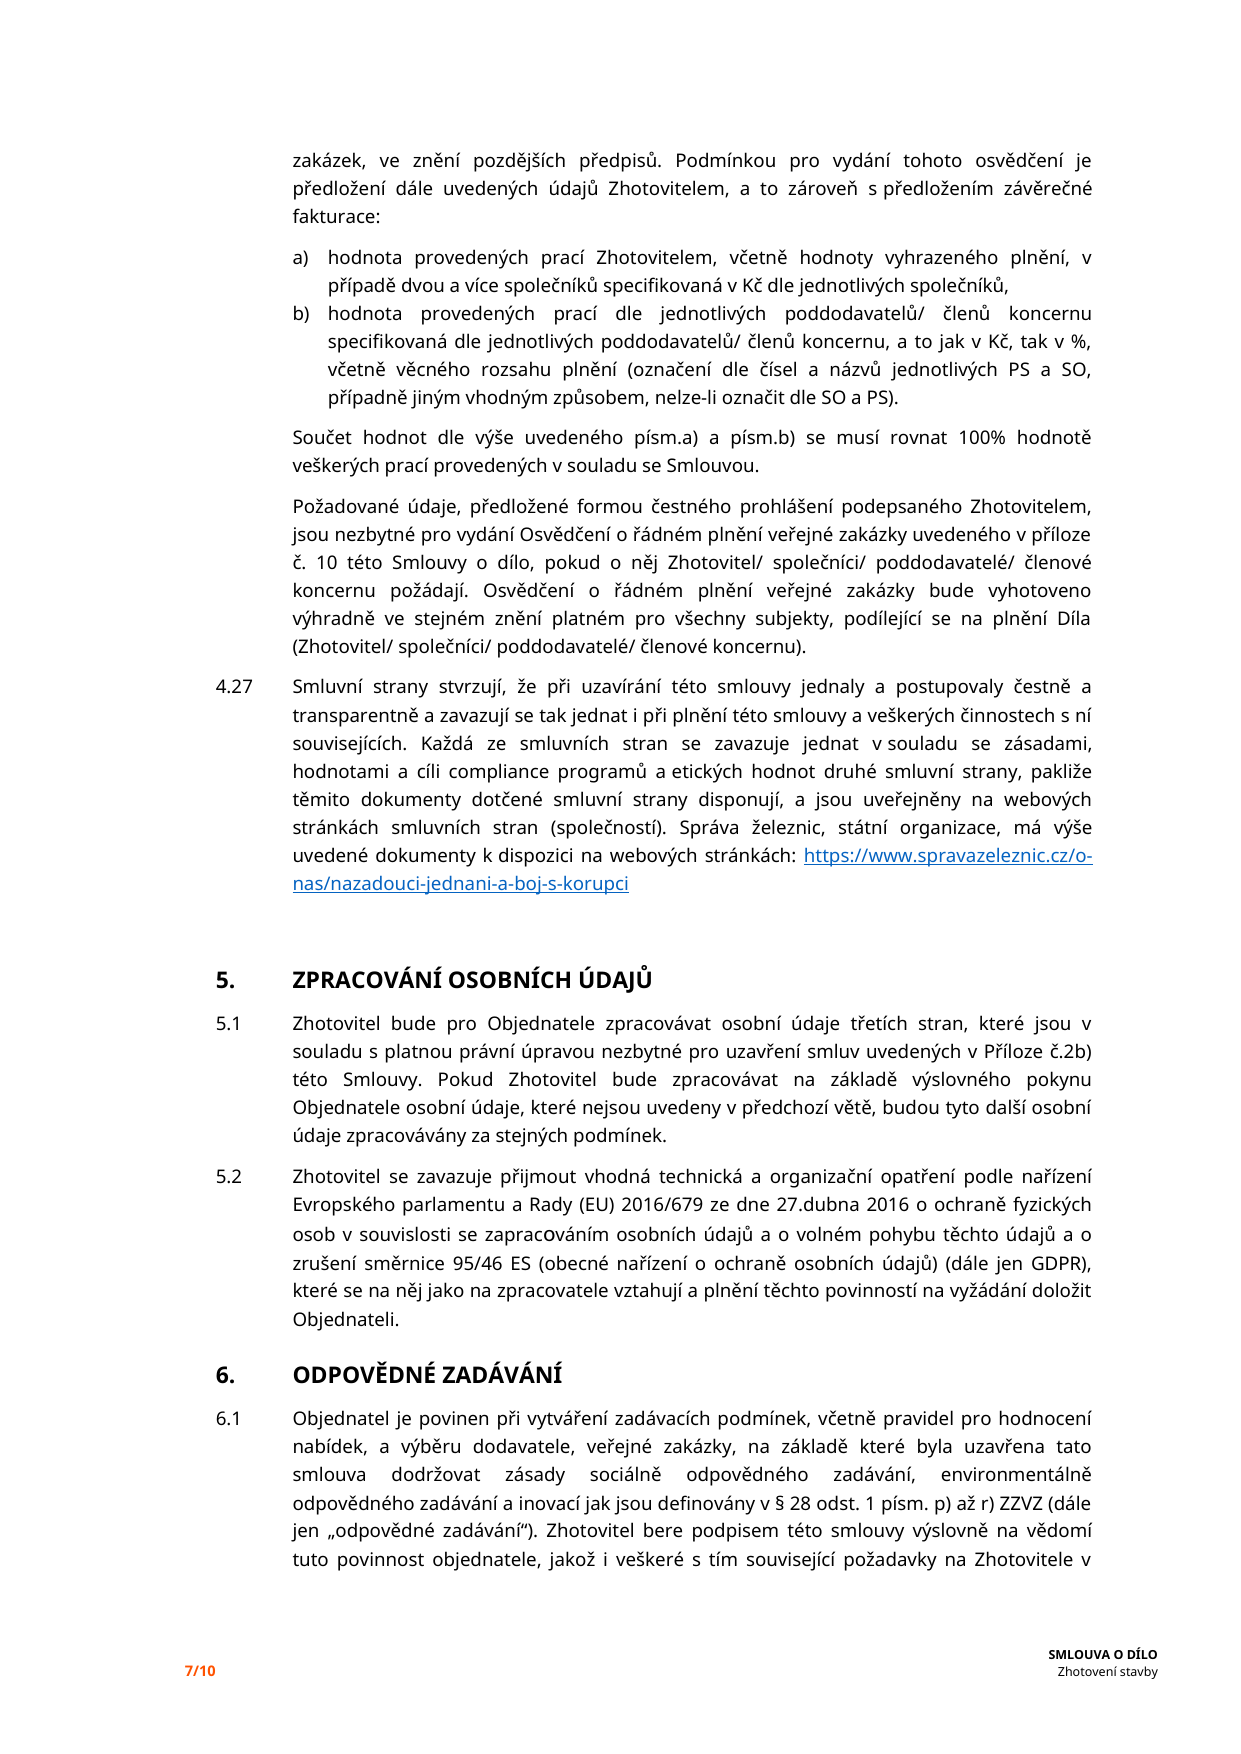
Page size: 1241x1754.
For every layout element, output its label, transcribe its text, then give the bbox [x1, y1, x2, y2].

list hodnota provedených prací Zhotovitelem, včetně hodnoty vyhrazeného plnění, v případě dvou a více společníků specifikovaná v Kč dle jednotlivých společníků, [292, 244, 1093, 298]
text Součet hodnot dle výše uvedeného písm.a) a písm.b) se musí rovnat 100% hodnotě veškerých prací provedených v souladu se Smlouvou. [292, 425, 1093, 478]
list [216, 147, 1093, 229]
text Zhotovitel bude pro Objednatele zpracovávat osobní údaje třetích stran, které jsou v souladu s platnou právní úpravou nezbytné pro uzavření smluv uvedených v Příloze č.2b) této Smlouvy. Pokud Zhotovitel bude zpracovávat na základě výslovného pokynu Objednatele osobní údaje, které nejsou uvedeny v předchozí větě, budou tyto další osobní údaje zpracovávány za stejných podmínek. [216, 1010, 1093, 1148]
list Smluvní strany stvrzují, že při uzavírání této smlouvy jednaly a postupovaly čestně a transparentně a zavazují se tak jednat i při plnění této smlouvy a veškerých činnostech s ní souvisejících. Každá ze smluvních stran se zavazuje jednat v souladu se zásadami, hodnotami a cíli compliance programů a etických hodnot druhé smluvní strany, pakliže těmito dokumenty dotčené smluvní strany disponují, a jsou uveřejněny na webových stránkách smluvních stran (společností). Správa železnic, státní organizace, má výše uvedené dokumenty k dispozici na webových stránkách: https://www.spravazeleznic.cz/o-nas/nazadouci-jednani-a-boj-s-korupci [216, 674, 1093, 896]
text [216, 1406, 1093, 1571]
text ODPOVĚDNÉ ZADÁVÁNÍ [216, 1359, 1093, 1390]
list hodnota provedených prací dle jednotlivých poddodavatelů/ členů koncernu specifikovaná dle jednotlivých poddodavatelů/ členů koncernu, a to jak v Kč, tak v %, včetně věcného rozsahu plnění (označení dle čísel a názvů jednotlivých PS a SO, případně jiným vhodným způsobem, nelze-li označit dle SO a PS). [292, 300, 1093, 410]
list Požadované údaje, předložené formou čestného prohlášení podepsaného Zhotovitelem, jsou nezbytné pro vydání Osvědčení o řádném plnění veřejné zakázky uvedeného v příloze č. 10 této Smlouvy o dílo, pokud o něj Zhotovitel/ společníci/ poddodavatelé/ členové koncernu požádají. Osvědčení o řádném plnění veřejné zakázky bude vyhotoveno výhradně ve stejném znění platném pro všechny subjekty, podílející se na plnění Díla (Zhotovitel/ společníci/ poddodavatelé/ členové koncernu). [292, 493, 1093, 659]
text Zhotovitel se zavazuje přijmout vhodná technická a organizační opatření podle nařízení Evropského parlamentu a Rady (EU) 2016/679 ze dne 27.dubna 2016 o ochraně fyzických osob v souvislosti se zapracováním osobních údajů a o volném pohybu těchto údajů a o zrušení směrnice 95/46 ES (obecné nařízení o ochraně osobních údajů) (dále jen GDPR), které se na něj jako na zpracovatele vztahují a plnění těchto povinností na vyžádání doložit Objednateli. [216, 1163, 1093, 1331]
text ZPRACOVÁNÍ OSOBNÍCH ÚDAJŮ [216, 963, 1093, 995]
